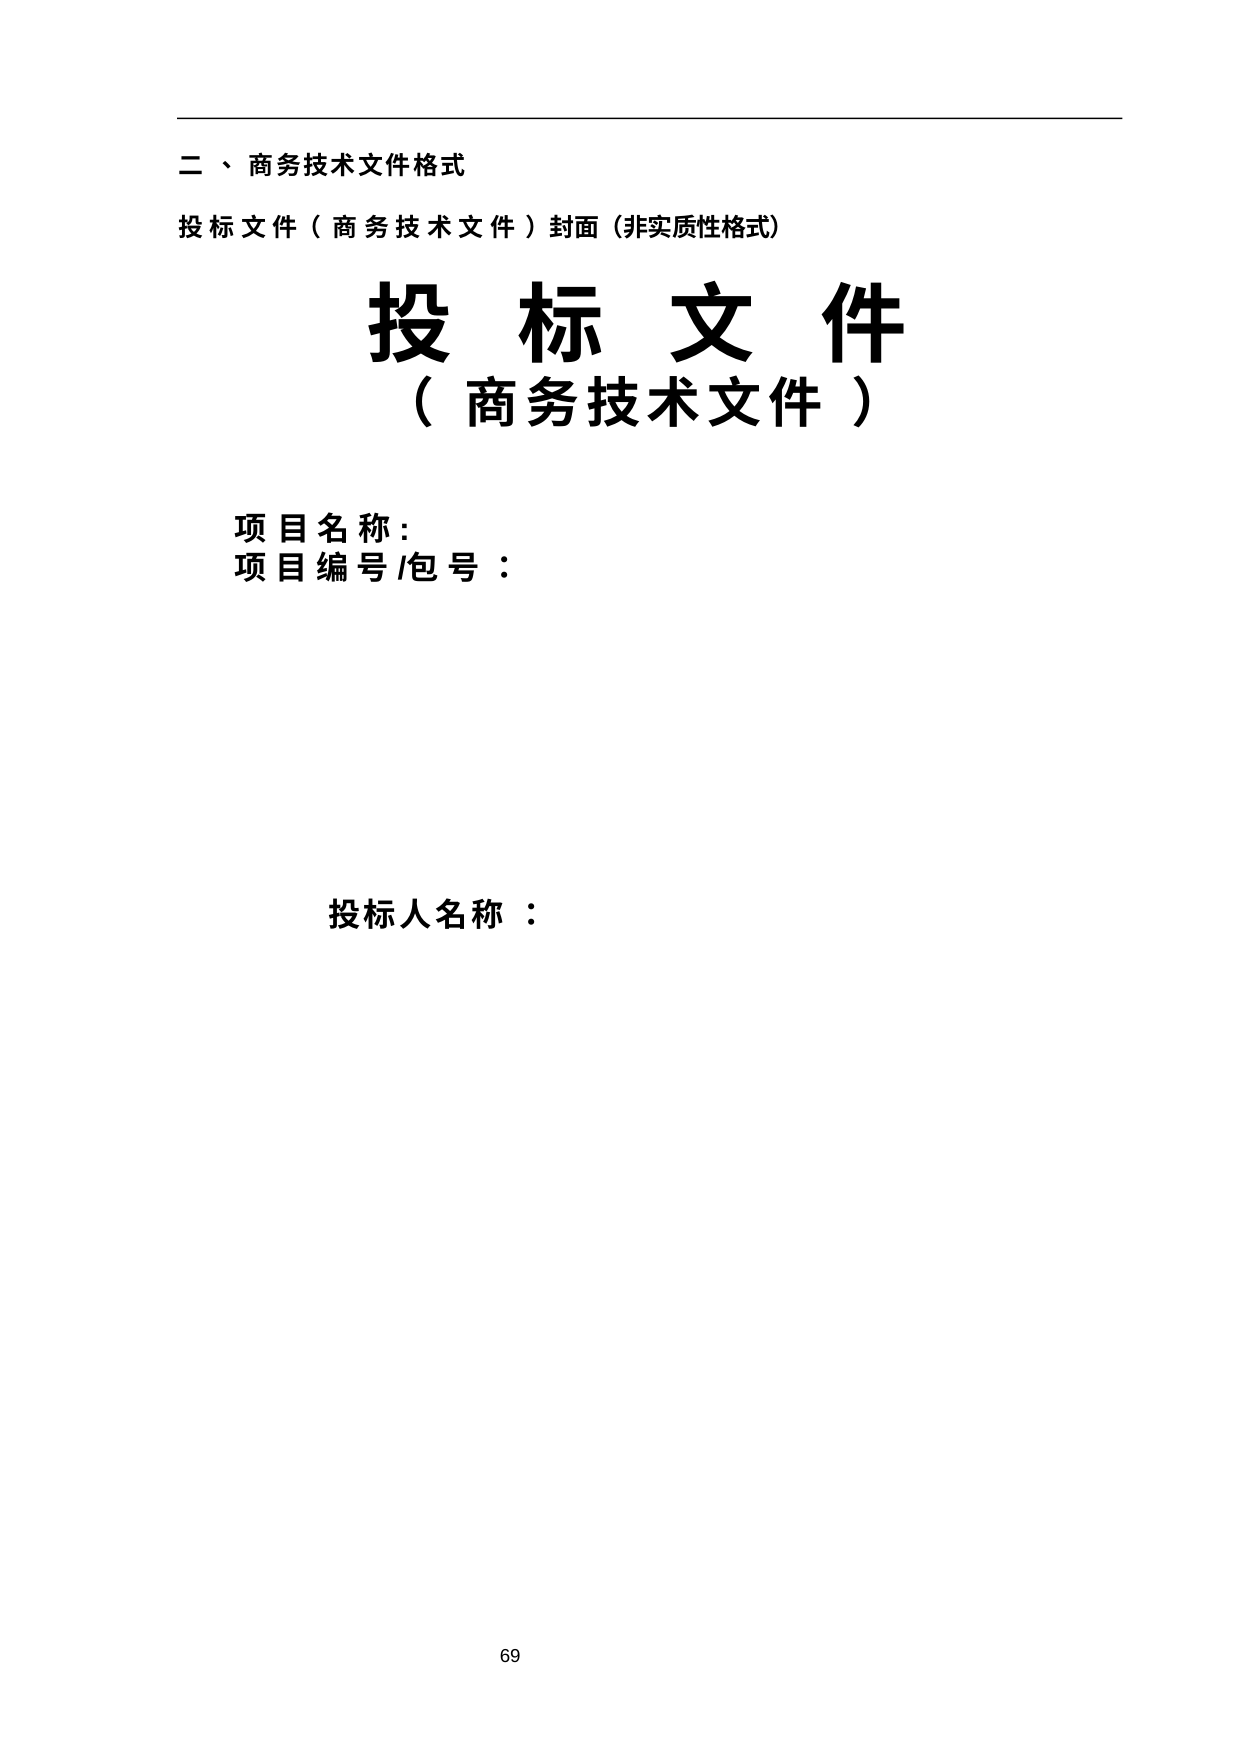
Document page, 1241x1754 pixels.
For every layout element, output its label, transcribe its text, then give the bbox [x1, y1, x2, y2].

text （ 商务技术文件 ） [380, 374, 1122, 434]
text 二 、 商务技术文件格式 [178, 152, 1122, 180]
text 项 目 编 号 /包 号 ： [234, 549, 1122, 587]
text 投 标 文 件 [367, 279, 1122, 374]
text 投 标 文 件（ 商 务 技 术 文 件 ）封面（非实质性格式） [178, 215, 1122, 242]
text 项 目 名 称 : [234, 511, 1122, 548]
text 投标人名称 ： [328, 896, 1122, 933]
